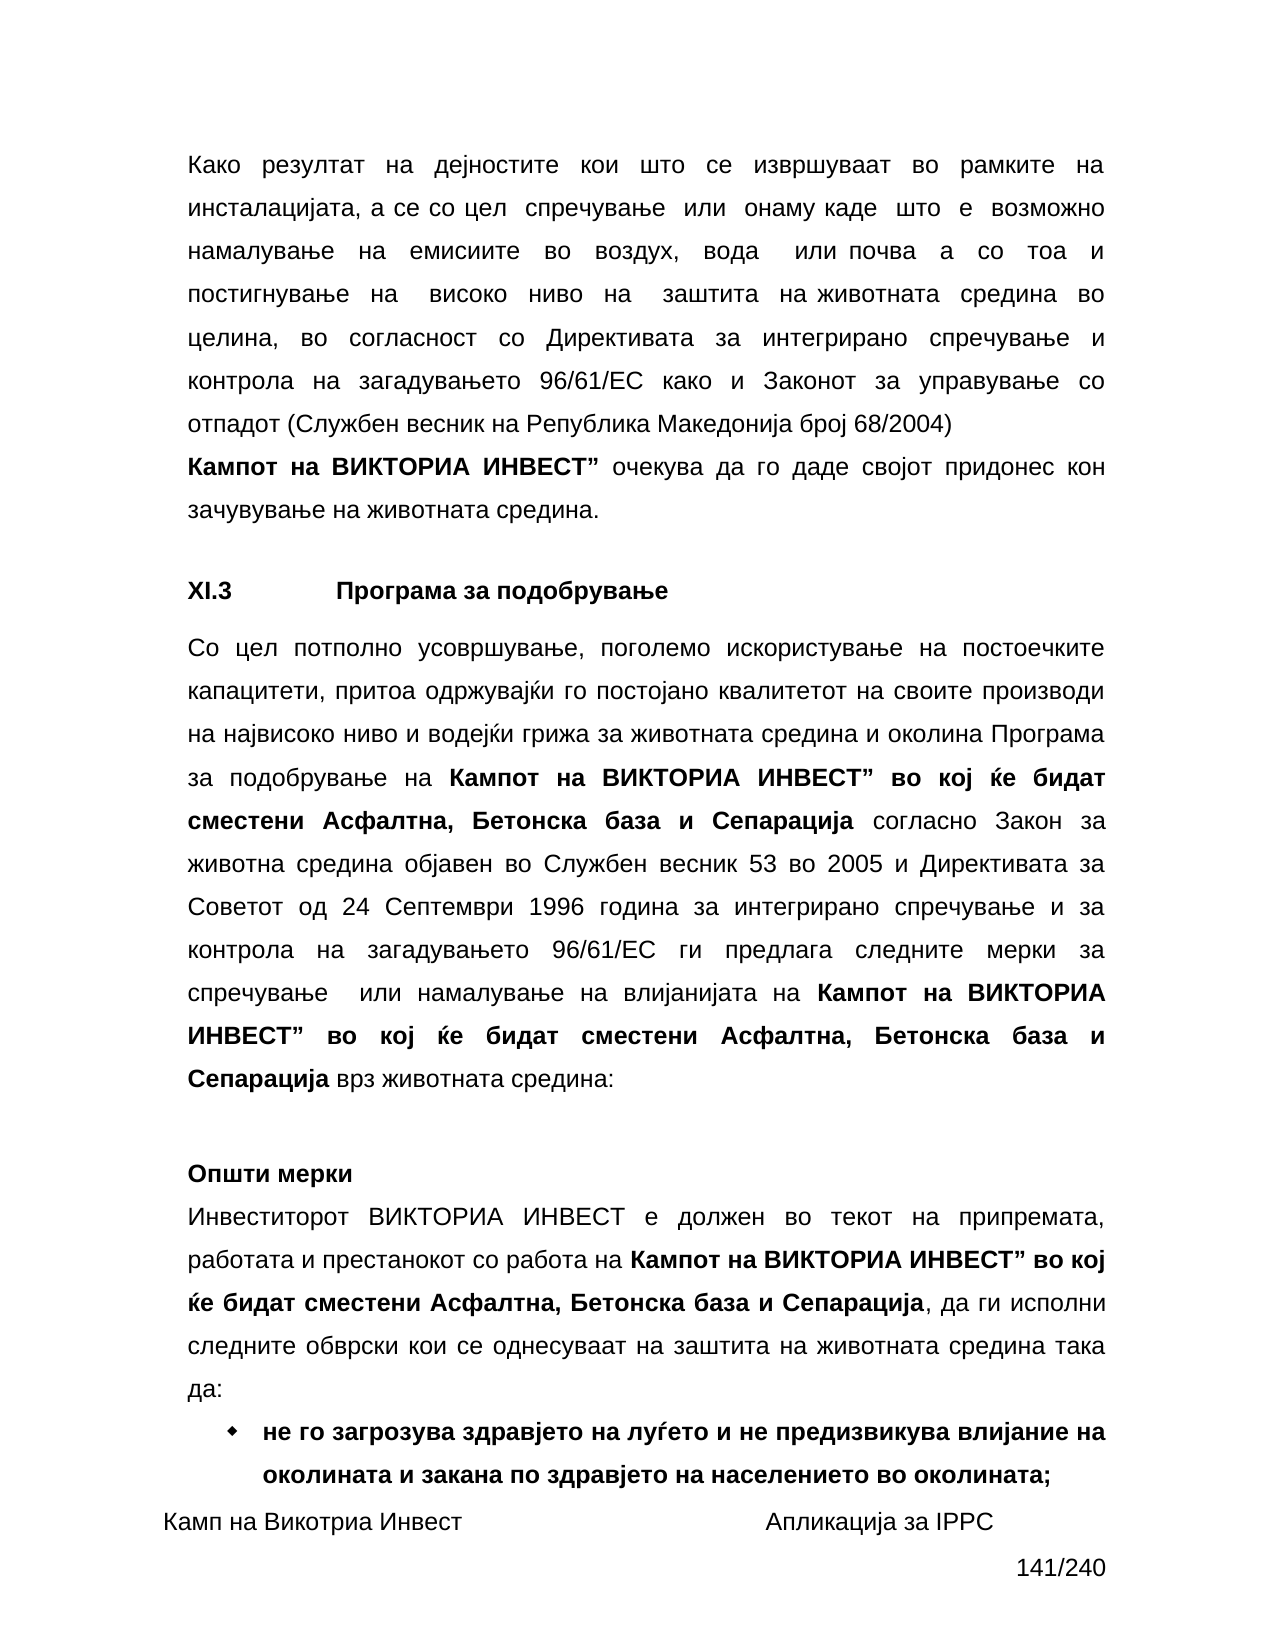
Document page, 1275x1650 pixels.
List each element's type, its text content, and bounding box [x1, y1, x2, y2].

text Со цел потполно усовршување, поголемо искористување на постоечките капацитети, притоа одржувајќи го постојано квалитетот на своите производи на највисоко ниво и водејќи грижа за животната средина и околина Програма за подобрување на Кампот на ВИКТОРИА ИНВЕСТ” во кој ќе бидат сместени Асфалтна, Бетонска база и Сепарација согласно Закон за животна средина објавен во Службен весник 53 во 2005 и Директивата за Советот од 24 Септември 1996 година за интегрирано спречување и за контрола на загадувањето 96/61/ЕС ги предлага следните мерки за спречување или намалување на влијанијата на Кампот на ВИКТОРИА ИНВЕСТ” во кој ќе бидат сместени Асфалтна, Бетонска база и Сепарација врз животната средина: [187, 633, 1106, 1093]
text Инвеститорот ВИКТОРИА ИНВЕСТ е должен во текот на припремата, работата и престанокот со работа на Кампот на ВИКТОРИА ИНВЕСТ” во кој ќе бидат сместени Асфалтна, Бетонска база и Сепарација, да ги исполни следните обврски кои се однесуваат на заштита на животната средина така да: [187, 1202, 1106, 1403]
list не го загрозува здравјето на луѓето и не предизвикува влијание на околината и закана по здравјето на населението во околината; [225, 1417, 1106, 1489]
text Општи мерки [187, 1158, 1106, 1187]
text Како резултат на дејностите кои што се извршуваат во рамките на инсталацијата, а се со цел спречување или онаму каде што е возможно намалување на емисиите во воздух, вода или почва а со тоа и постигнување на високо ниво на заштита на животната средина во целина, во согласност со Директивата за интегрирано спречување и контрола на загадувањето 96/61/ЕС како и Законот за управување со отпадот (Службен весник на Република Македонија број 68/2004) [187, 150, 1106, 437]
subtitle XI.3 Програма за подобрување [187, 576, 1106, 604]
text Кампот на ВИКТОРИА ИНВЕСТ” очекува да го даде својот придонес кон зачувување на животната средина. [187, 452, 1106, 524]
